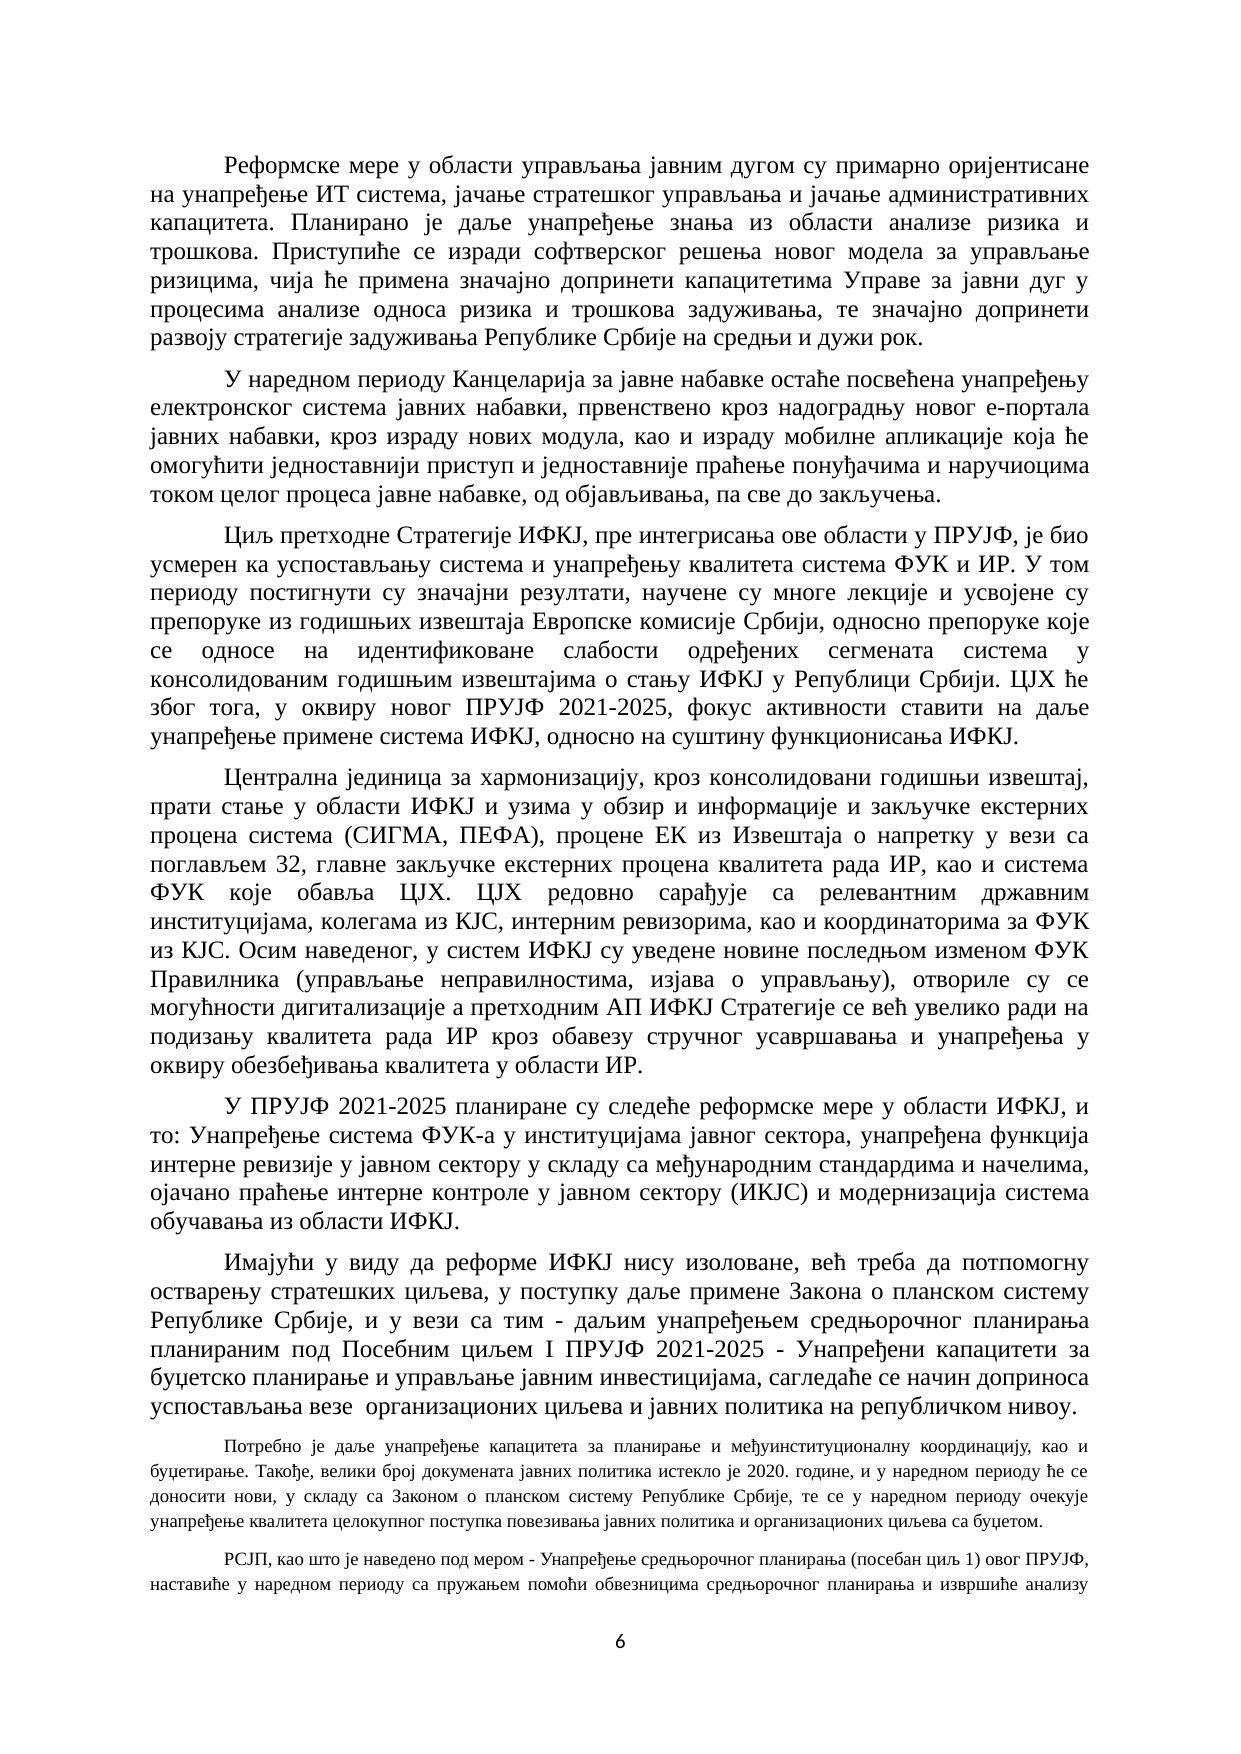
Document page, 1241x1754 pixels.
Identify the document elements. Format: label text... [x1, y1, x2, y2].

text Потребно је даље унапређење капацитета за планирање и међуинституционалну координацију, као и буџетирање. Такође, велики број докумената јавних политика истекло је 2020. године, и у наредном периоду ће се доносити нови, у складу са Законом о планском систему Републике Србије, те се у наредном периоду очекује унапређење квалитета целокупног поступка повезивања јавних политика и организационих циљева са буџетом. [150, 1432, 1090, 1532]
text Централна јединица за хармонизацију, кроз консолидовани годишњи извештај, прати стање у области ИФКЈ и узима у обзир и информације и закључке екстерних процена система (СИГМА, ПЕФА), процене ЕК из Извештаја о напретку у вези са поглављем 32, главне закључке екстерних процена квалитета рада ИР, као и система ФУК које обавља ЦЈХ. ЦЈХ редовно сарађује са релевантним државним институцијама, колегама из КЈС, интерним ревизорима, као и координаторима за ФУК из КЈС. Осим наведеног, у систем ИФКЈ су уведене новине последњом изменом ФУК Правилника (управљање неправилностима, изјава о управљању), отвориле су се могућности дигитализације а претходним АП ИФКЈ Стратегије се већ увелико ради на подизању квалитета рада ИР кроз обавезу стручног усавршавања и унапређења у оквиру обезбеђивања квалитета у области ИР. [150, 762, 1090, 1079]
text Реформске мере у области управљања јавним дугом су примарно оријентисане на унапређење ИТ система, јачање стратешког управљања и јачање административних капацитета. Планирано је даље унапређење знања из области анализе ризика и трошкова. Приступиће се изради софтверског решења новог модела за управљање ризицима, чија ће примена значајно допринети капацитетима Управе за јавни дуг у процесима анализе односа ризика и трошкова задуживања, те значајно допринети развоју стратегије задуживања Републике Србије на средњи и дужи рок. [150, 150, 1090, 351]
text У наредном периоду Канцеларија за јавне набавке остаће посвећена унапређењу електронског система јавних набавки, првенствено кроз надоградњу новог е-портала јавних набавки, кроз израду нових модула, као и израду мобилне апликације која ће омогућити једноставнији приступ и једноставније праћење понуђачима и наручиоцима током целог процеса јавне набавке, од објављивања, па све до закључења. [150, 364, 1090, 507]
text Имајући у виду да реформе ИФКЈ нису изоловане, већ треба да потпомогну остварењу стратешких циљева, у поступку даље примене Закона о планском систему Републике Србије, и у вези са тим - даљим унапређењем средњорочног планирања планираним под Посебним циљем I ПРУЈФ 2021-2025 - Унапређени капацитети за буџетско планирање и управљање јавним инвестицијама, сагледаће се начин доприноса успостављања везе организационих циљева и јавних политика на републичком нивоу. [150, 1247, 1090, 1420]
text Циљ претходне Стратегије ИФКЈ, пре интегрисања ове области у ПРУЈФ, је био усмерен ка успостављању система и унапређењу квалитета система ФУК и ИР. У том периоду постигнути су значајни резултати, научене су многе лекције и усвојене су препоруке из годишњих извештаја Европске комисије Србији, односно препоруке које се односе на идентификоване слабости одређених сегмената система у консолидованим годишњим извештајима о стању ИФКЈ у Републици Србији. ЦЈХ ће због тога, у оквиру новог ПРУЈФ 2021-2025, фокус активности ставити на даље унапређење примене система ИФКЈ, односно на суштину функционисања ИФКЈ. [150, 520, 1090, 750]
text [150, 1545, 1090, 1595]
text У ПРУЈФ 2021-2025 планиране су следеће реформске мере у области ИФКЈ, и то: Унапређење система ФУК-а у институцијама јавног сектора, унапређена функција интерне ревизије у јавном сектору у складу са међународним стандардима и начелима, ојачано праћење интерне контроле у јавном сектору (ИКЈС) и модернизација система обучавања из области ИФКЈ. [150, 1091, 1090, 1235]
